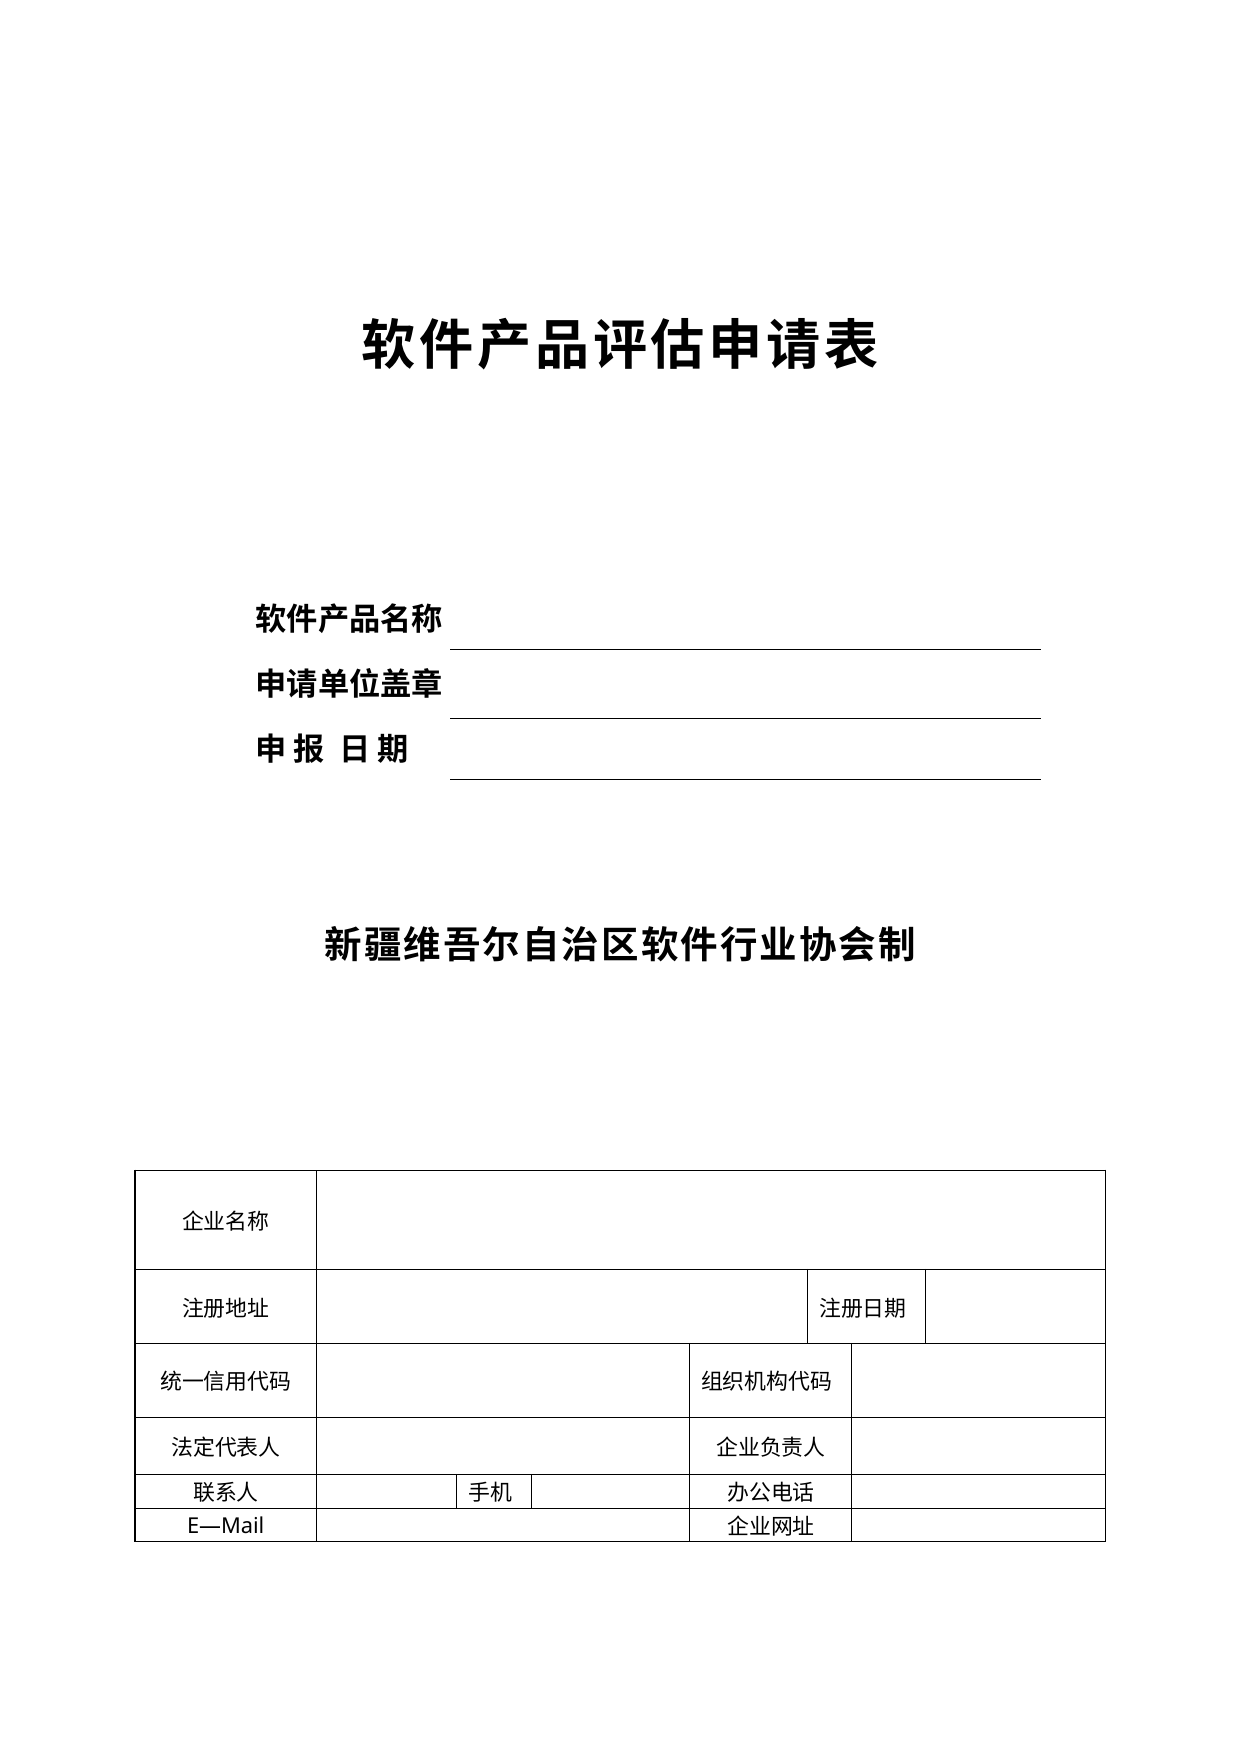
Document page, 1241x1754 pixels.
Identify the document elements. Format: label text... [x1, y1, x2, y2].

text 新疆维吾尔自治区软件行业协会制 [187, 909, 1053, 974]
table_header [317, 1171, 1105, 1269]
table_header 企业名称 [136, 1171, 316, 1269]
table_cell 法定代表人 [136, 1418, 316, 1474]
table_cell [852, 1509, 1105, 1541]
table_cell [852, 1475, 1105, 1507]
table_cell [852, 1344, 1105, 1417]
table_cell 联系人 [136, 1475, 316, 1507]
table_cell [852, 1418, 1105, 1474]
table_cell [317, 1509, 689, 1541]
table_cell 企业网址 [690, 1509, 851, 1541]
table_cell 组织机构代码 [690, 1344, 851, 1417]
table_cell 注册地址 [136, 1270, 316, 1343]
table_cell 企业负责人 [690, 1418, 851, 1474]
table_cell [532, 1475, 689, 1507]
text 申请单位盖章 [242, 649, 1053, 714]
table_cell [317, 1344, 689, 1417]
table_cell 统一信用代码 [136, 1344, 316, 1417]
table_cell [317, 1418, 689, 1474]
text 软件产品名称 [242, 584, 1053, 649]
table_cell E—Mail [136, 1509, 316, 1541]
text 软件产品评估申请表 [187, 292, 1053, 389]
table_cell [317, 1270, 807, 1343]
table_cell 手机 [457, 1475, 531, 1507]
table_cell 注册日期 [808, 1270, 925, 1343]
table_cell [317, 1475, 456, 1507]
table_cell 办公电话 [690, 1475, 851, 1507]
text 申 报 日 期 [242, 714, 1053, 779]
table_cell [926, 1270, 1105, 1343]
